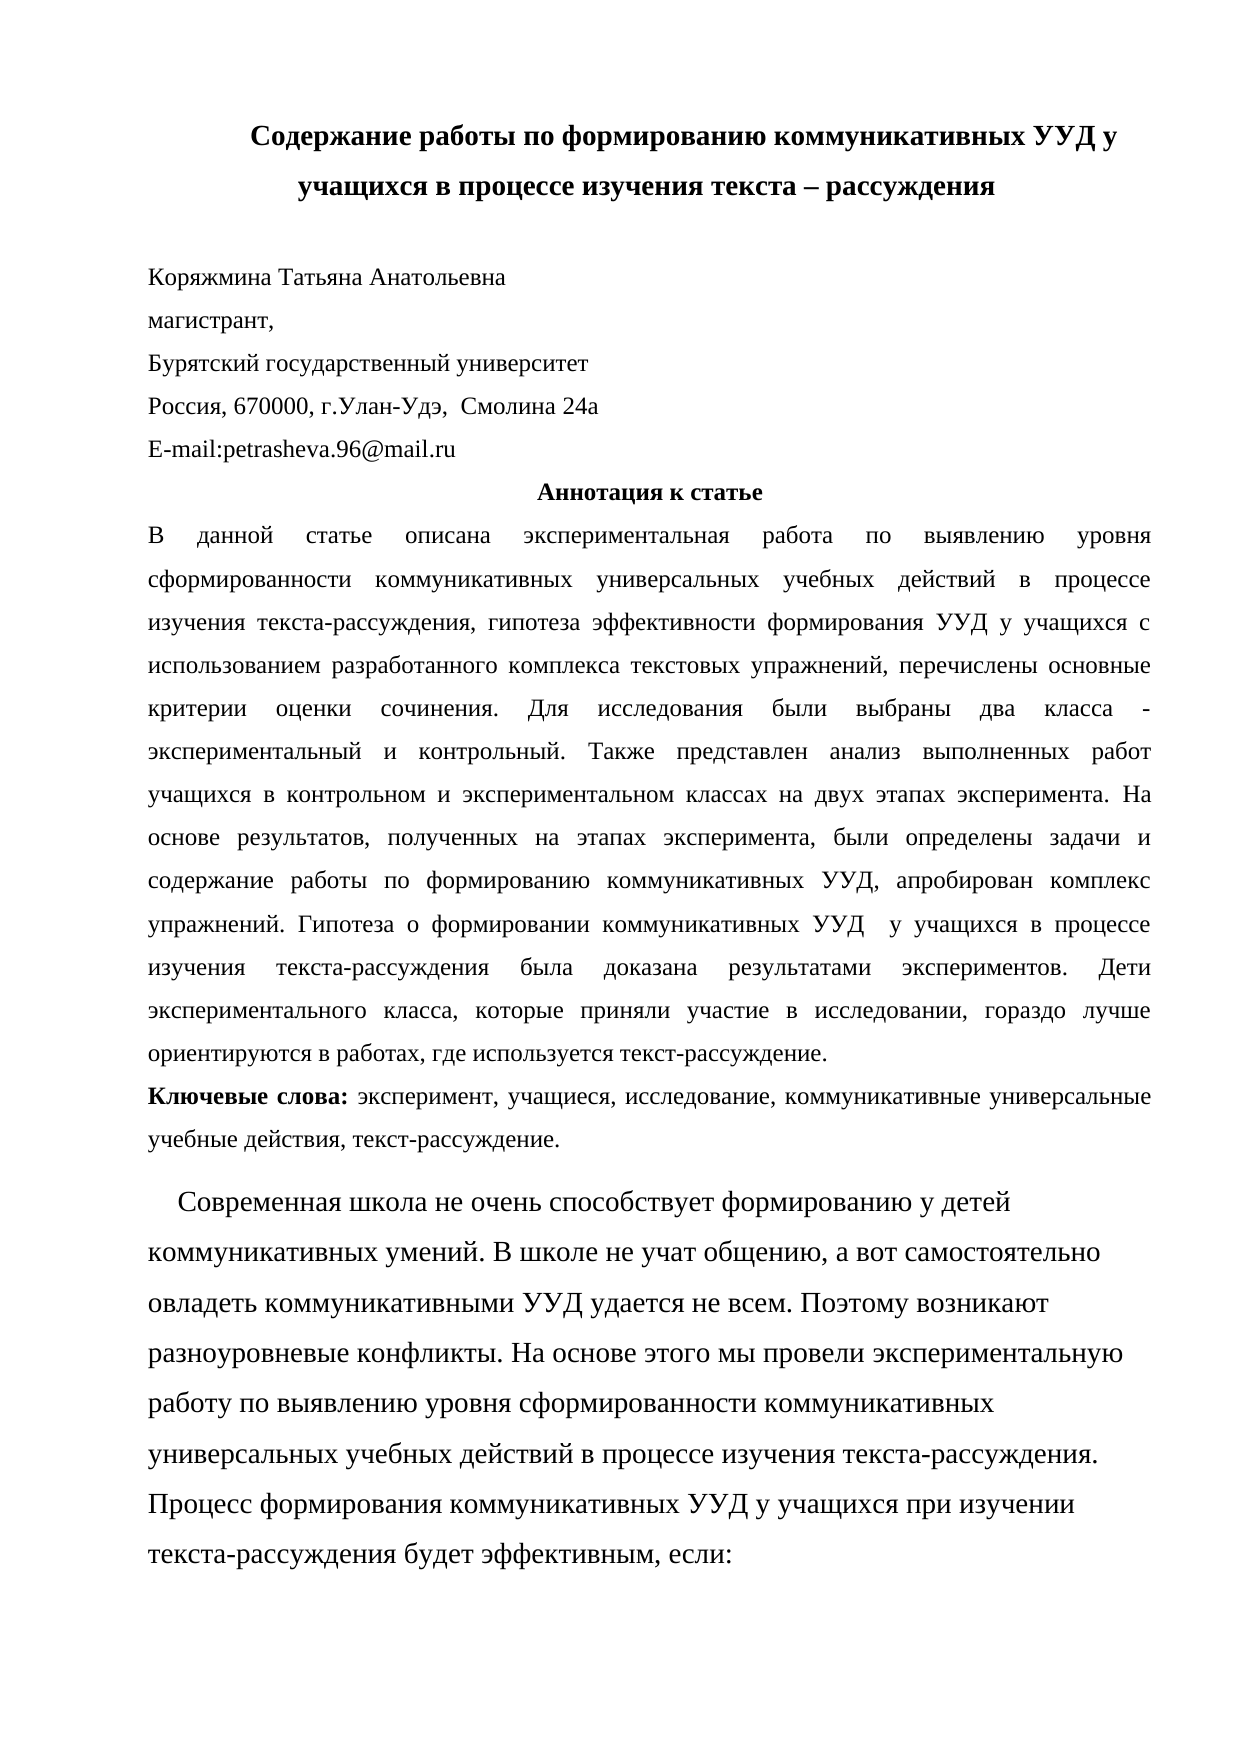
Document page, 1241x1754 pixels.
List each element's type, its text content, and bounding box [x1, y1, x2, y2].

text Коряжмина Татьяна Анатольевна магистрант, Бурятский государственный университет Россия, .Улан-Удэ, Смолина 24а E-mail:petrasheva.96@mail.ru [148, 219, 1152, 463]
text Аннотация к статье [148, 477, 1152, 506]
text Современная школа не очень способствует формированию у детей коммуникативных умений. В школе не учат общению, а вот самостоятельно овладеть коммуникативными УУД удается не всем. Поэтому возникают разноуровневые конфликты. На основе этого мы провели экспериментальную работу по выявлению уровня сформированности коммуникативных универсальных учебных действий в процессе изучения текста-рассуждения. Процесс формирования коммуникативных УУД у учащихся при изучении текста-рассуждения будет эффективным, если: [148, 1184, 1152, 1570]
text Ключевые слова: эксперимент, учащиеся, исследование, коммуникативные универсальные учебные действия, текст-рассуждение. [148, 1081, 1152, 1153]
text Содержание работы по формированию коммуникативных УУД у учащихся в процессе изучения текста – рассуждения [148, 118, 1146, 202]
text В данной статье описана экспериментальная работа по выявлению уровня сформированности коммуникативных универсальных учебных действий в процессе изучения текста-рассуждения, гипотеза эффективности формирования УУД у учащихся с использованием разработанного комплекса текстовых упражнений, перечислены основные критерии оценки сочинения. Для исследования были выбраны два класса - экспериментальный и контрольный. Также представлен анализ выполненных работ учащихся в контрольном и экспериментальном классах на двух этапах эксперимента. На основе результатов, полученных на этапах эксперимента, были определены задачи и содержание работы по формированию коммуникативных УУД, апробирован комплекс упражнений. Гипотеза о формировании коммуникативных УУД у учащихся в процессе изучения текста-рассуждения была доказана результатами экспериментов. Дети экспериментального класса, которые приняли участие в исследовании, гораздо лучше ориентируются в работах, где используется текст-рассуждение. [148, 521, 1152, 1067]
